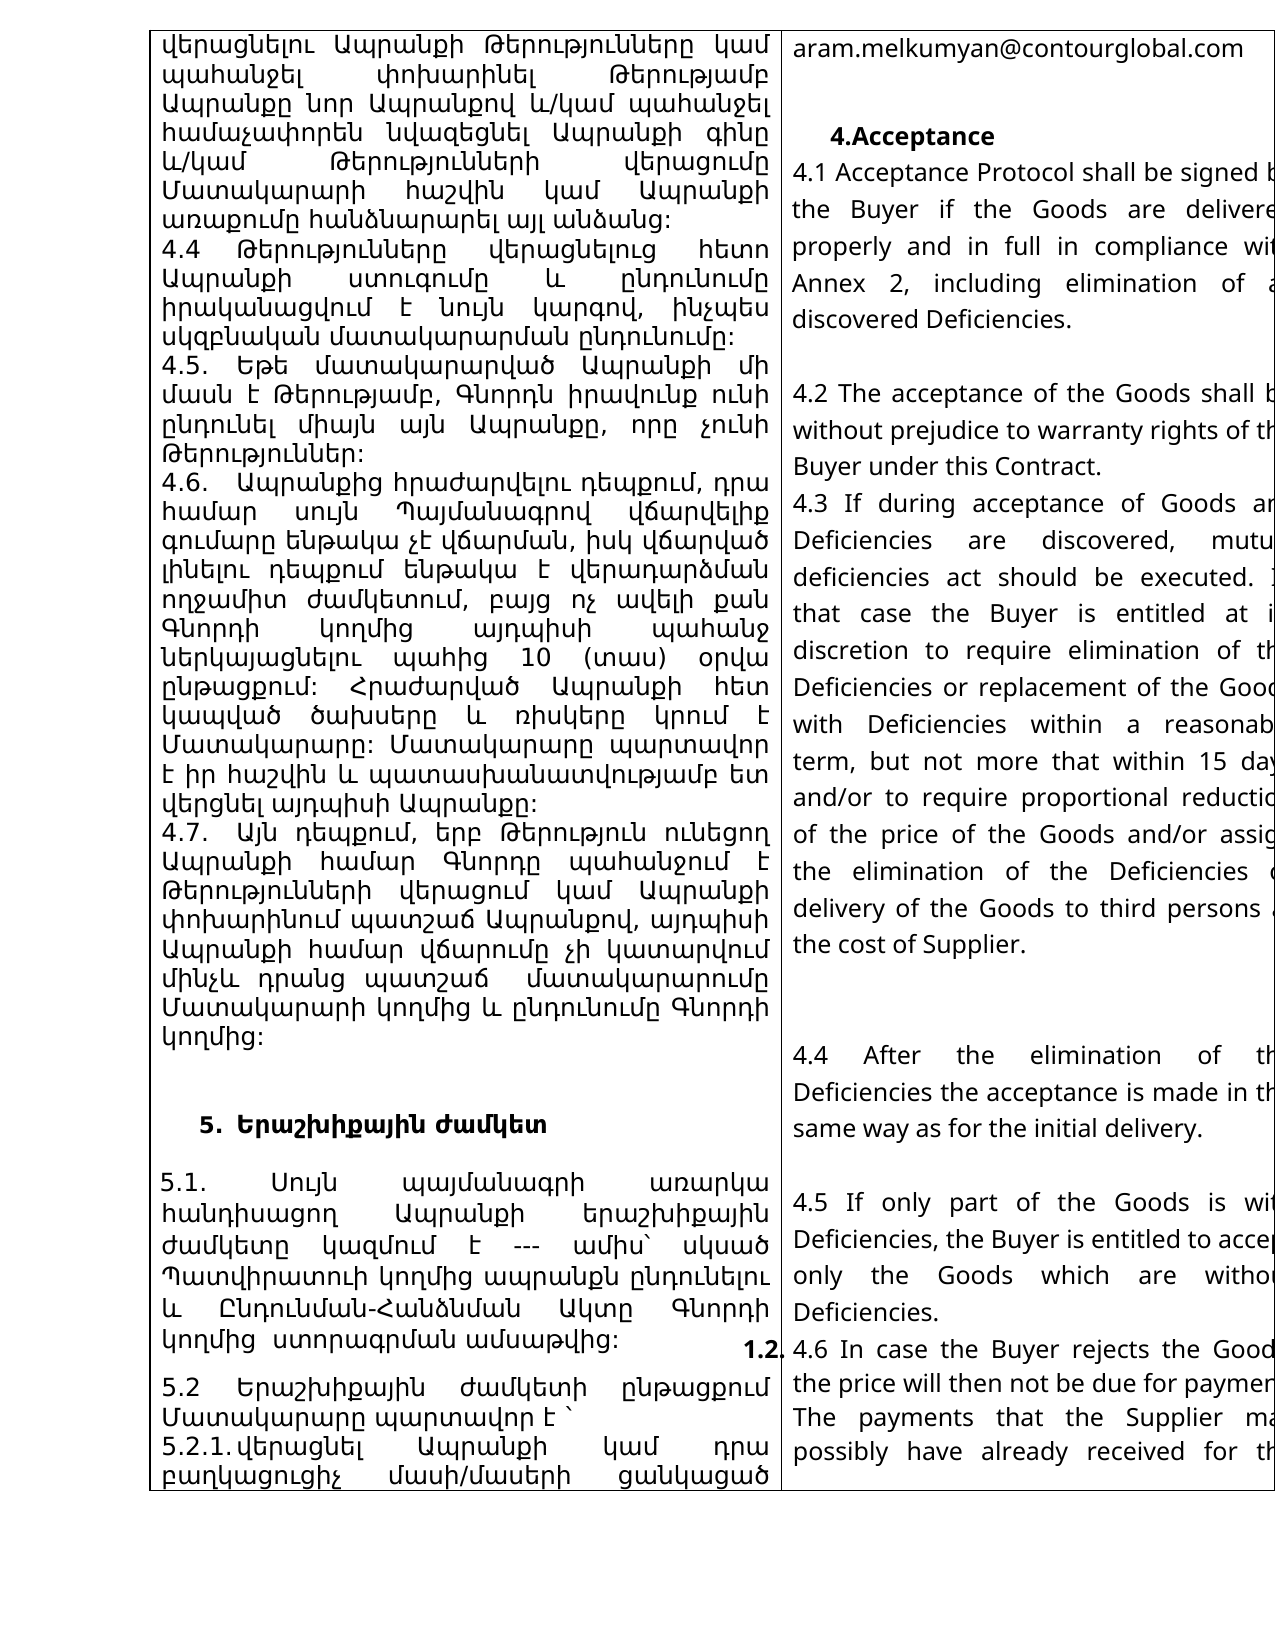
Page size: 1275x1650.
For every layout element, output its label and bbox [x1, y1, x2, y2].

table_header [151, 31, 781, 1490]
table_header [782, 31, 1274, 1490]
